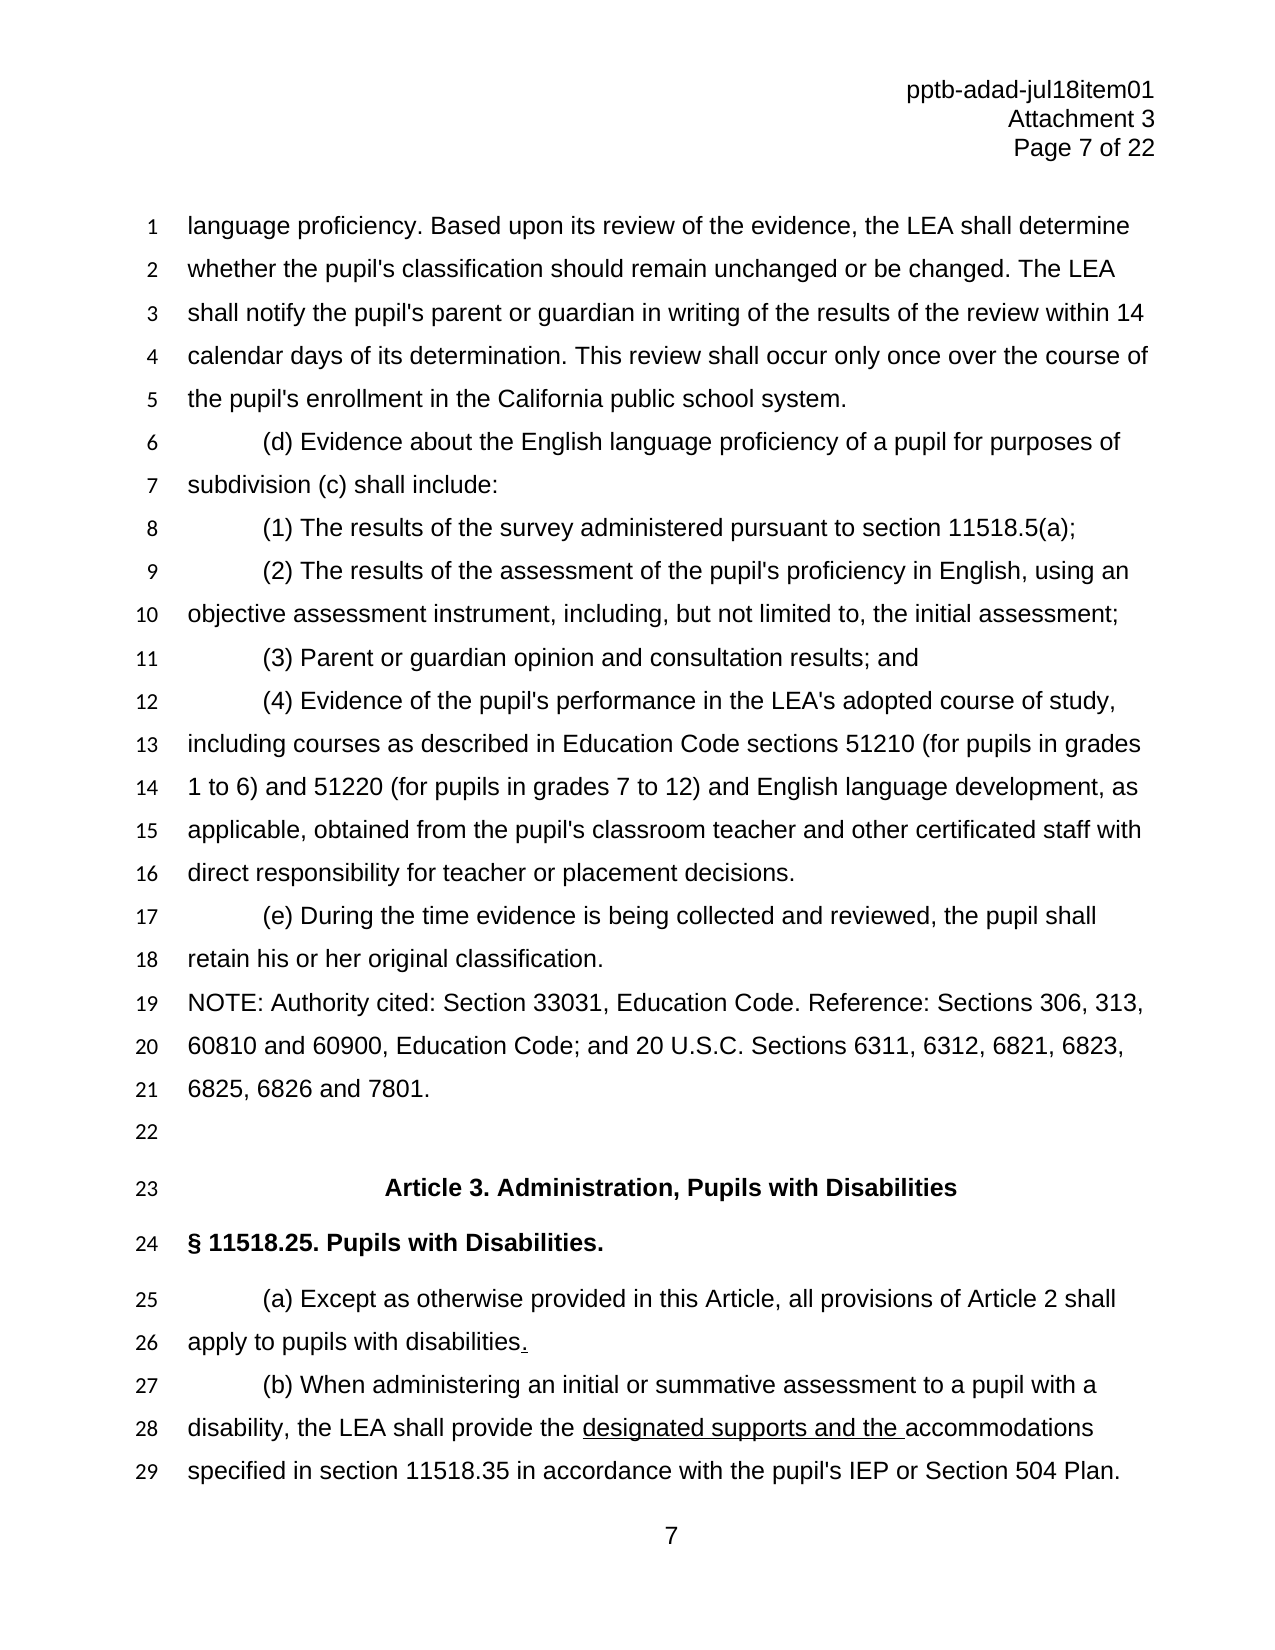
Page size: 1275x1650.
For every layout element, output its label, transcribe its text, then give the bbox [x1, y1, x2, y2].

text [187, 211, 1155, 412]
text § 11518.25. Pupils with Disabilities. [187, 1228, 1155, 1257]
text NOTE: Authority cited: Section 33031, Education Code. Reference: Sections 306, 313, 60810 and 60900, Education Code; and 20 U.S.C. Sections 6311, 6312, 6821, 6823, 6825, 6826 and 7801. [187, 987, 1155, 1102]
text (3) Parent or guardian opinion and consultation results; and [187, 642, 1155, 671]
text Article 3. Administration, Pupils with Disabilities [187, 1172, 1155, 1201]
text (e) During the time evidence is being collected and reviewed, the pupil shall retain his or her original classification. [187, 901, 1155, 973]
text (4) Evidence of the pupil's performance in the LEA's adopted course of study, including courses as described in Education Code sections 51210 (for pupils in grades 1 to 6) and 51220 (for pupils in grades 7 to 12) and English language development, as applicable, obtained from the pupil's classroom teacher and other certificated staff with direct responsibility for teacher or placement decisions. [187, 686, 1155, 887]
text (1) The results of the survey administered pursuant to section 11518.5(a); [187, 513, 1155, 542]
text (b) When administering an initial or summative assessment to a pupil with a disability, the LEA shall provide the designated supports and the accommodations specified in section 11518.35 in accordance with the pupil's IEP or Section 504 Plan. [187, 1370, 1155, 1485]
text (a) Except as otherwise provided in this Article, all provisions of Article 2 shall apply to pupils with disabilities. [187, 1284, 1155, 1356]
text (d) Evidence about the English language proficiency of a pupil for purposes of subdivision (c) shall include: [187, 427, 1155, 499]
text (2) The results of the assessment of the pupil's proficiency in English, using an objective assessment instrument, including, but not limited to, the initial assessment; [187, 556, 1155, 628]
